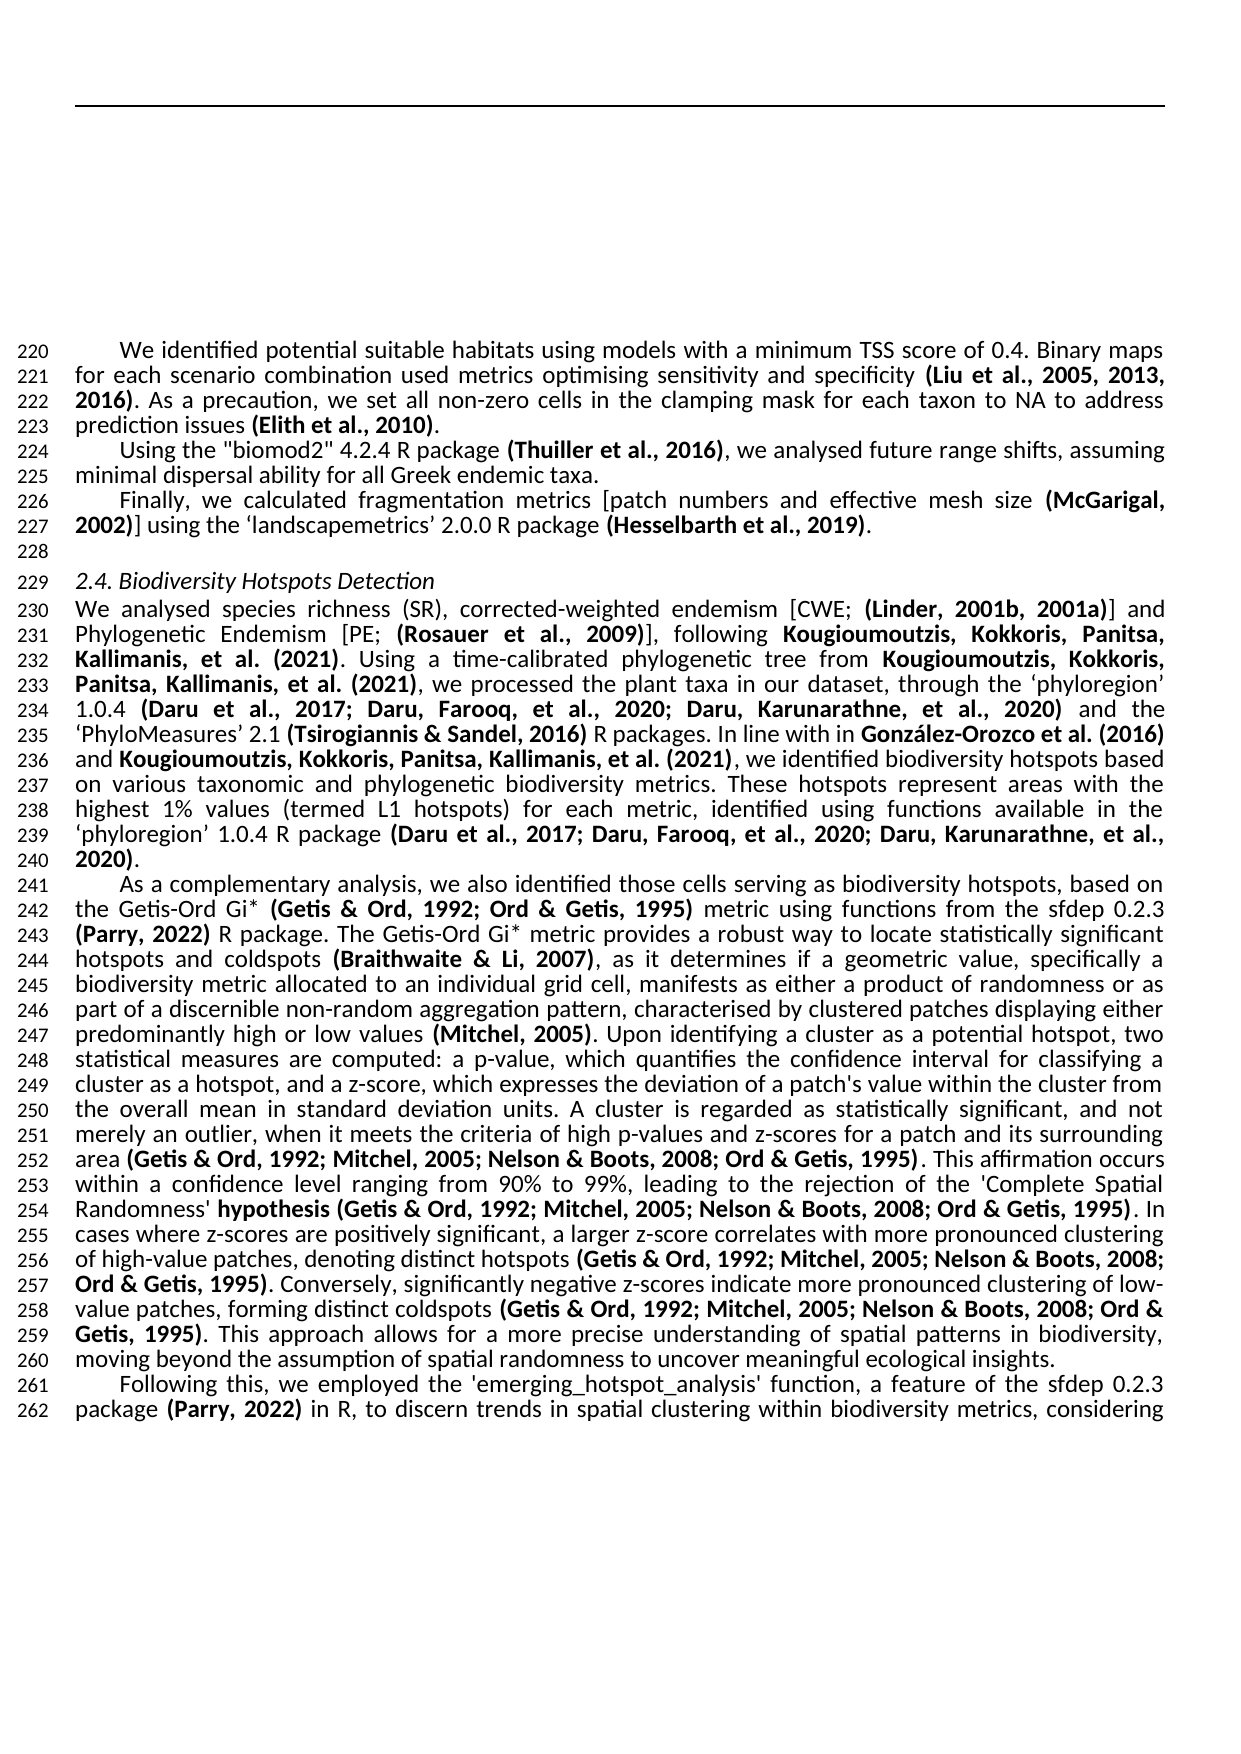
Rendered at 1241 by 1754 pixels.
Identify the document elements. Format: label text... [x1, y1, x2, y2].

text As a complementary analysis, we also identified those cells serving as biodiversity hotspots, based on the Getis-Ord Gi* (Getis & Ord, 1992; Ord & Getis, 1995) metric using functions from the sfdep 0.2.3 (Parry, 2022) R package. The Getis-Ord Gi* metric provides a robust way to locate statistically significant hotspots and coldspots (Braithwaite & Li, 2007), as it determines if a geometric value, specifically a biodiversity metric allocated to an individual grid cell, manifests as either a product of randomness or as part of a discernible non-random aggregation pattern, characterised by clustered patches displaying either predominantly high or low values (Mitchel, 2005). Upon identifying a cluster as a potential hotspot, two statistical measures are computed: a p-value, which quantifies the confidence interval for classifying a cluster as a hotspot, and a z-score, which expresses the deviation of a patch's value within the cluster from the overall mean in standard deviation units. A cluster is regarded as statistically significant, and not merely an outlier, when it meets the criteria of high p-values and z-scores for a patch and its surrounding area (Getis & Ord, 1992; Mitchel, 2005; Nelson & Boots, 2008; Ord & Getis, 1995). This affirmation occurs within a confidence level ranging from 90% to 99%, leading to the rejection of the 'Complete Spatial Randomness' hypothesis (Getis & Ord, 1992; Mitchel, 2005; Nelson & Boots, 2008; Ord & Getis, 1995). In cases where z-scores are positively significant, a larger z-score correlates with more pronounced clustering of high-value patches, denoting distinct hotspots (Getis & Ord, 1992; Mitchel, 2005; Nelson & Boots, 2008; Ord & Getis, 1995). Conversely, significantly negative z-scores indicate more pronounced clustering of low-value patches, forming distinct coldspots (Getis & Ord, 1992; Mitchel, 2005; Nelson & Boots, 2008; Ord & Getis, 1995). This approach allows for a more precise understanding of spatial patterns in biodiversity, moving beyond the assumption of spatial randomness to uncover meaningful ecological insights. [75, 872, 1165, 1372]
text Using the "biomod2" 4.2.4 R package (Thuiller et al., 2016), we analysed future range shifts, assuming minimal dispersal ability for all Greek endemic taxa. [75, 438, 1165, 488]
text We analysed species richness (SR), corrected-weighted endemism [CWE; (Linder, 2001b, 2001a)] and Phylogenetic Endemism [PE; (Rosauer et al., 2009)], following Kougioumoutzis, Kokkoris, Panitsa, Kallimanis, et al. (2021). Using a time-calibrated phylogenetic tree from Kougioumoutzis, Kokkoris, Panitsa, Kallimanis, et al. (2021), we processed the plant taxa in our dataset, through the ‘phyloregion’ 1.0.4 (Daru et al., 2017; Daru, Farooq, et al., 2020; Daru, Karunarathne, et al., 2020) and the ‘PhyloMeasures’ 2.1 (Tsirogiannis & Sandel, 2016) R packages. In line with in González-Orozco et al. (2016) and Kougioumoutzis, Kokkoris, Panitsa, Kallimanis, et al. (2021), we identified biodiversity hotspots based on various taxonomic and phylogenetic biodiversity metrics. These hotspots represent areas with the highest 1% values (termed L1 hotspots) for each metric, identified using functions available in the ‘phyloregion’ 1.0.4 R package (Daru et al., 2017; Daru, Farooq, et al., 2020; Daru, Karunarathne, et al., 2020). [75, 597, 1165, 872]
text We identified potential suitable habitats using models with a minimum TSS score of 0.4. Binary maps for each scenario combination used metrics optimising sensitivity and specificity (Liu et al., 2005, 2013, 2016). As a precaution, we set all non-zero cells in the clamping mask for each taxon to NA to address prediction issues (Elith et al., 2010). [75, 338, 1165, 438]
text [75, 1372, 1165, 1422]
text Finally, we calculated fragmentation metrics [patch numbers and effective mesh size (McGarigal, 2002)] using the ‘landscapemetrics’ 2.0.0 R package (Hesselbarth et al., 2019). [75, 488, 1165, 538]
text 2.4. Biodiversity Hotspots Detection [75, 563, 1165, 597]
